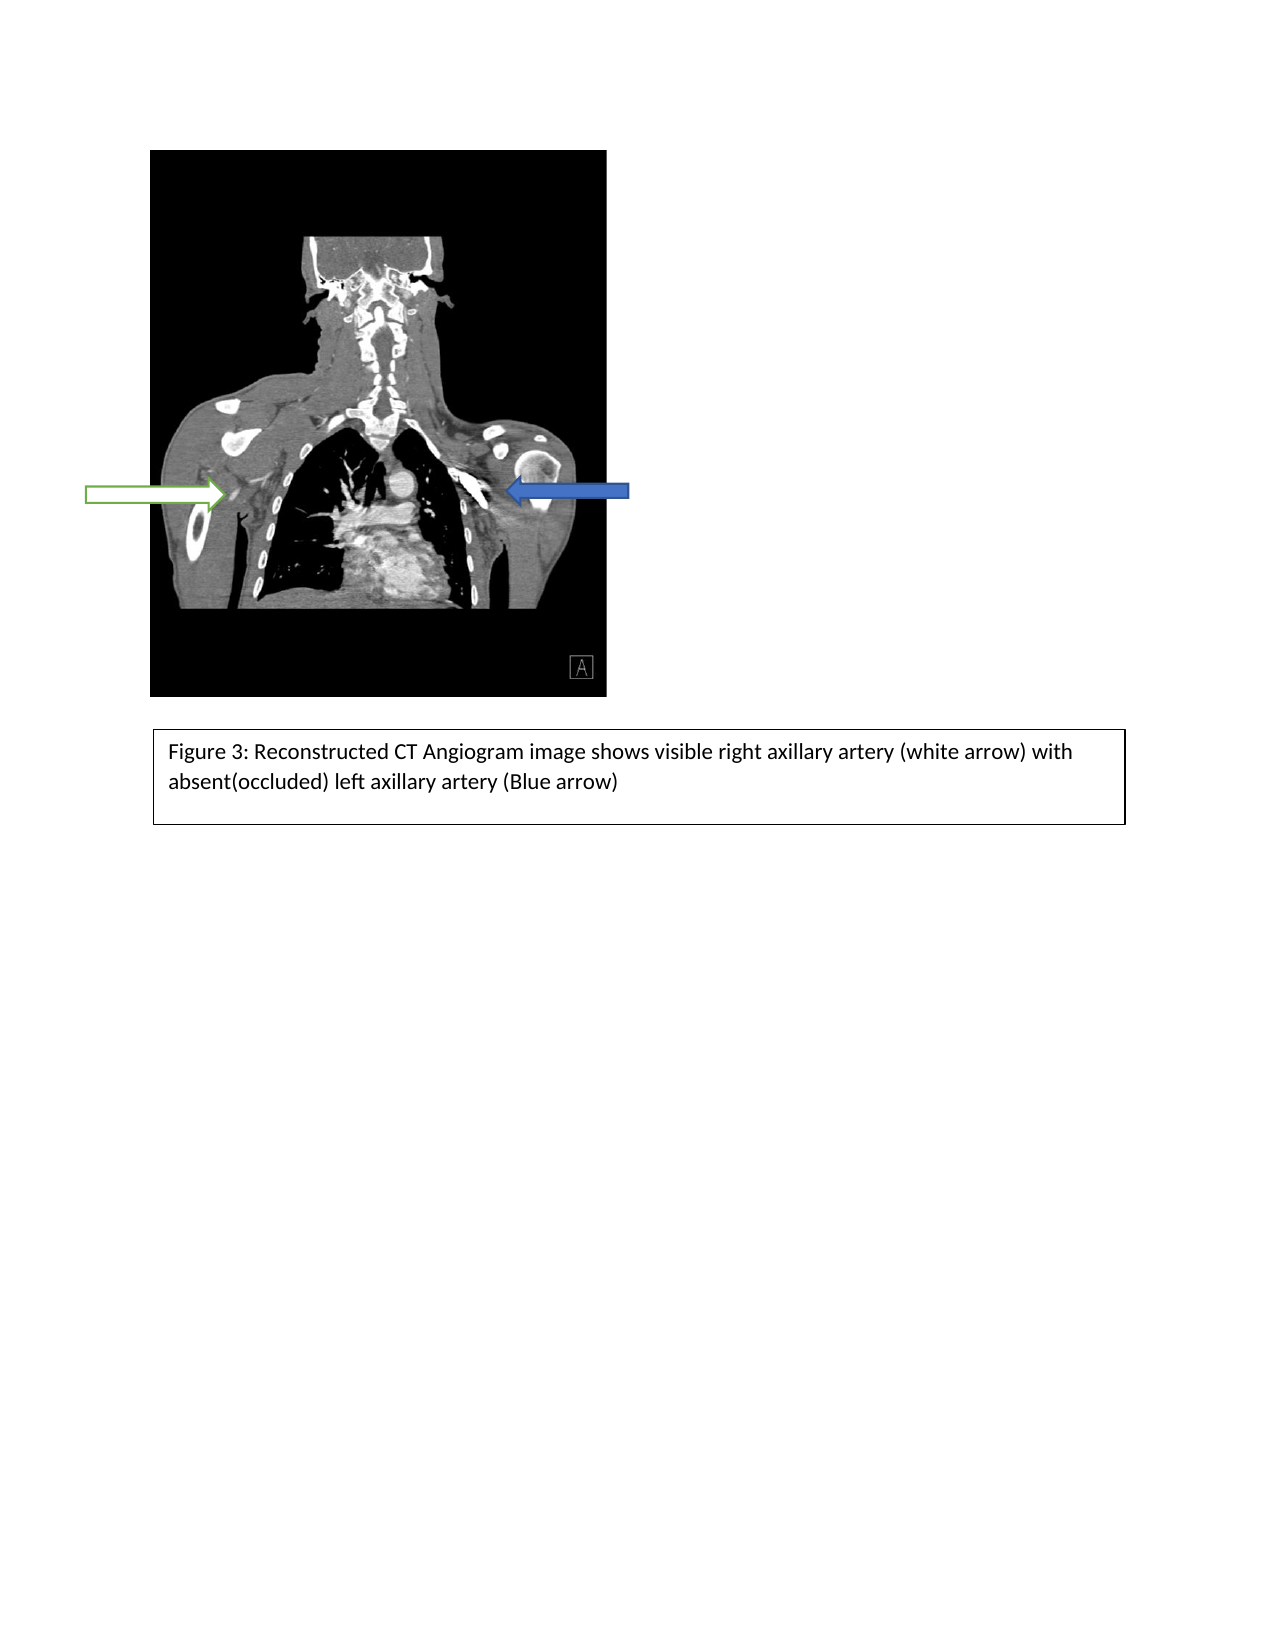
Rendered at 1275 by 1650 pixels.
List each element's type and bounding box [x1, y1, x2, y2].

picture [150, 150, 607, 697]
